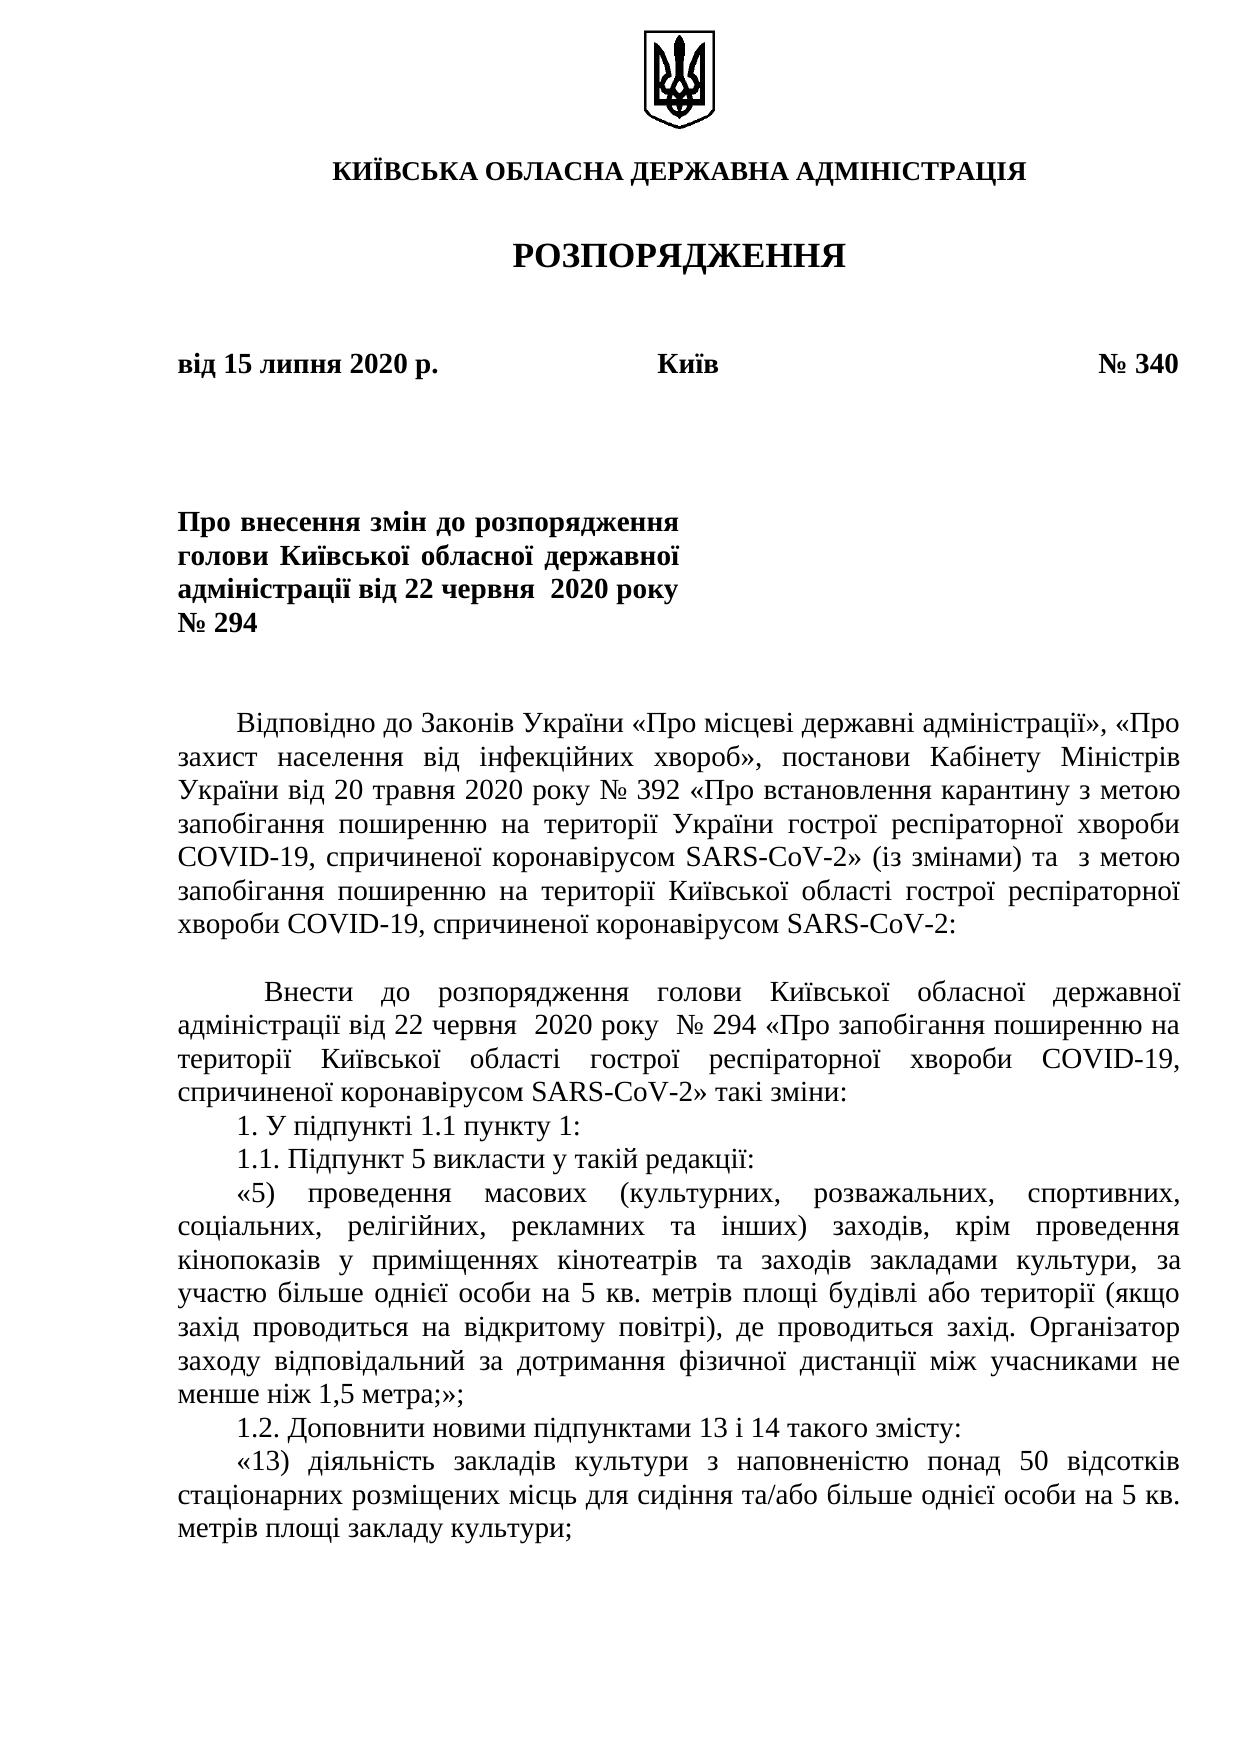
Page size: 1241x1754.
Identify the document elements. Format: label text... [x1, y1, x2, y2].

text «13) діяльність закладів культури з наповненістю понад 50 відсотків стаціонарних розміщених місць для сидіння та/або більше однієї особи на 5 кв. метрів площі закладу культури; [177, 1443, 1181, 1544]
text Внести до розпорядження голови Київської обласної державної адміністрації від 22 червня 2020 року № 294 «Про запобігання поширенню на території Київської області гострої респіраторної хвороби COVID-19, спричиненої коронавірусом SARS-CoV-2» такі зміни: [177, 974, 1181, 1108]
text від 15 липня 2020 р. Київ № 340 [177, 353, 1181, 378]
text Про внесення змін до розпорядження голови Київської обласної державної адміністрації від 22 червня 2020 року № 294 [177, 504, 679, 638]
subtitle РОЗПОРЯДЖЕННЯ [177, 234, 1181, 275]
text «5) проведення масових (культурних, розважальних, спортивних, соціальних, релігійних, рекламних та інших) заходів, крім проведення кінопоказів у приміщеннях кінотеатрів та заходів закладами культури, за участю більше однієї особи на 5 кв. метрів площі будівлі або території (якщо захід проводиться на відкритому повітрі), де проводиться захід. Організатор заходу відповідальний за дотримання фізичної дистанції між учасниками не менше ніж 1,5 метра;»; [177, 1175, 1181, 1410]
text 1. У підпункті 1.1 пункту 1: [177, 1108, 1181, 1141]
subtitle КИЇВСЬКА ОБЛАСНА ДЕРЖАВНА АДМІНІСТРАЦІЯ [177, 154, 1181, 186]
picture [642, 29, 716, 130]
text 1.1. Підпункт 5 викласти у такій редакції: [177, 1141, 1181, 1175]
text Відповідно до Законів України «Про місцеві державні адміністрації», «Про захист населення від інфекційних хвороб», постанови Кабінету Міністрів України від 20 травня 2020 року № 392 «Про встановлення карантину з метою запобігання поширенню на території України гострої респіраторної хвороби COVID-19, спричиненої коронавірусом SARS-CoV-2» (із змінами) та з метою запобігання поширенню на території Київської області гострої респіраторної хвороби COVID-19, спричиненої коронавірусом SARS-CoV-2: [177, 705, 1181, 940]
text 1.2. Доповнити новими підпунктами 13 і 14 такого змісту: [177, 1410, 1181, 1443]
